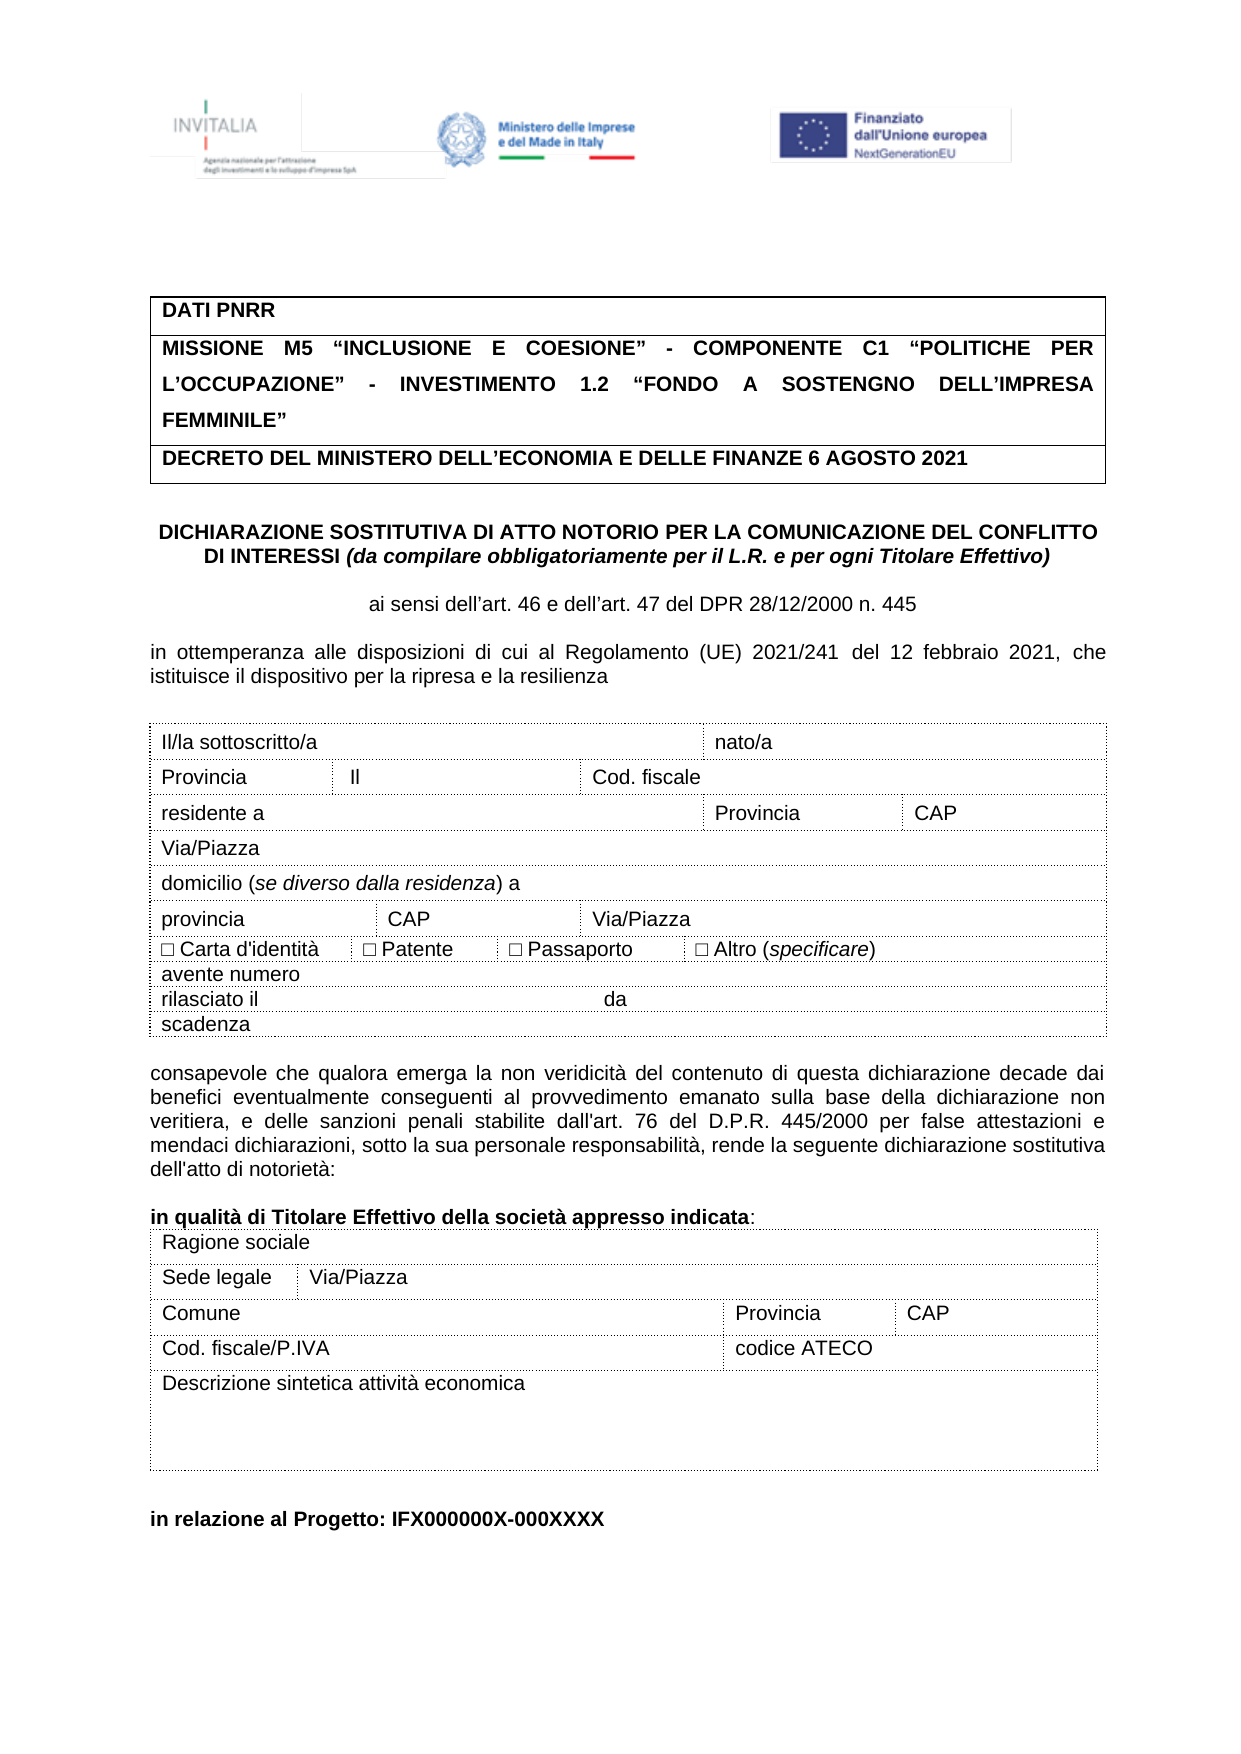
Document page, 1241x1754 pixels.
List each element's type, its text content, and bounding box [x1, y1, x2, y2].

table_cell □ Carta d'identità [150, 936, 352, 961]
table_cell Comune [151, 1299, 724, 1335]
table_cell Provincia [150, 759, 332, 794]
table_cell Cod. fiscale [581, 759, 1106, 794]
text in ottemperanza alle disposizioni di cui al Regolamento (UE) 2021/241 del 12 febbraio 2021, che istituisce il dispositivo per la ripresa e la resilienza [150, 639, 1106, 687]
table_header DATI PNRR [151, 298, 1105, 334]
table_cell domicilio (se diverso dalla residenza) a [150, 865, 1106, 900]
table_cell Provincia [724, 1299, 895, 1335]
table_cell avente numero [150, 961, 1106, 986]
table_header nato/a [703, 723, 1106, 759]
table_cell Sede legale [151, 1264, 298, 1299]
table_cell Via/Piazza [298, 1264, 1097, 1299]
table_cell Descrizione sintetica attività economica [151, 1370, 1097, 1469]
table_header Ragione sociale [151, 1229, 1097, 1264]
text DICHIARAZIONE SOSTITUTIVA DI ATTO NOTORIO PER LA COMUNICAZIONE DEL CONFLITTO DI INTERESSI (da compilare obbligatoriamente per il L.R. e per ogni Titolare Effettivo) [150, 520, 1106, 568]
table_cell Provincia [703, 794, 903, 829]
table_cell Via/Piazza [150, 830, 1106, 865]
table_cell □ Altro (specificare) [684, 936, 1106, 961]
table_header Il/la sottoscritto/a [150, 723, 703, 759]
table_cell provincia [150, 900, 376, 936]
text in relazione al Progetto: IFX000000X-000XXXX [150, 1506, 1106, 1530]
table_cell □ Passaporto [498, 936, 684, 961]
table_cell Via/Piazza [581, 900, 1106, 936]
table_cell CAP [376, 900, 581, 936]
table_cell residente a [150, 794, 703, 829]
text ai sensi dell’art. 46 e dell’art. 47 del DPR 28/12/2000 n. 445 [179, 592, 1106, 616]
table_cell MISSIONE M5 “INCLUSIONE E COESIONE” - COMPONENTE C1 “POLITICHE PER L’OCCUPAZIONE” - INVESTIMENTO 1.2 “FONDO A SOSTENGNO DELL’IMPRESA FEMMINILE” [151, 336, 1105, 444]
text in qualità di Titolare Effettivo della società appresso indicata: [150, 1204, 1106, 1228]
table_cell scadenza [150, 1011, 1106, 1036]
table_cell rilasciato il da [150, 986, 1106, 1011]
table_cell Il [333, 759, 581, 794]
table_cell DECRETO DEL MINISTERO DELL’ECONOMIA E DELLE FINANZE 6 AGOSTO 2021 [151, 446, 1105, 483]
text consapevole che qualora emerga la non veridicità del contenuto di questa dichiarazione decade dai benefici eventualmente conseguenti al provvedimento emanato sulla base della dichiarazione non veritiera, e delle sanzioni penali stabilite dall'art. 76 del D.P.R. 445/2000 per false attestazioni e mendaci dichiarazioni, sotto la sua personale responsabilità, rende la seguente dichiarazione sostitutiva dell'atto di notorietà: [150, 1061, 1106, 1181]
table_cell codice ATECO [724, 1335, 1097, 1370]
table_cell CAP [895, 1299, 1097, 1335]
table_cell CAP [903, 794, 1106, 829]
table_cell □ Patente [352, 936, 498, 961]
table_cell Cod. fiscale/P.IVA [151, 1335, 724, 1370]
picture [150, 93, 1013, 182]
